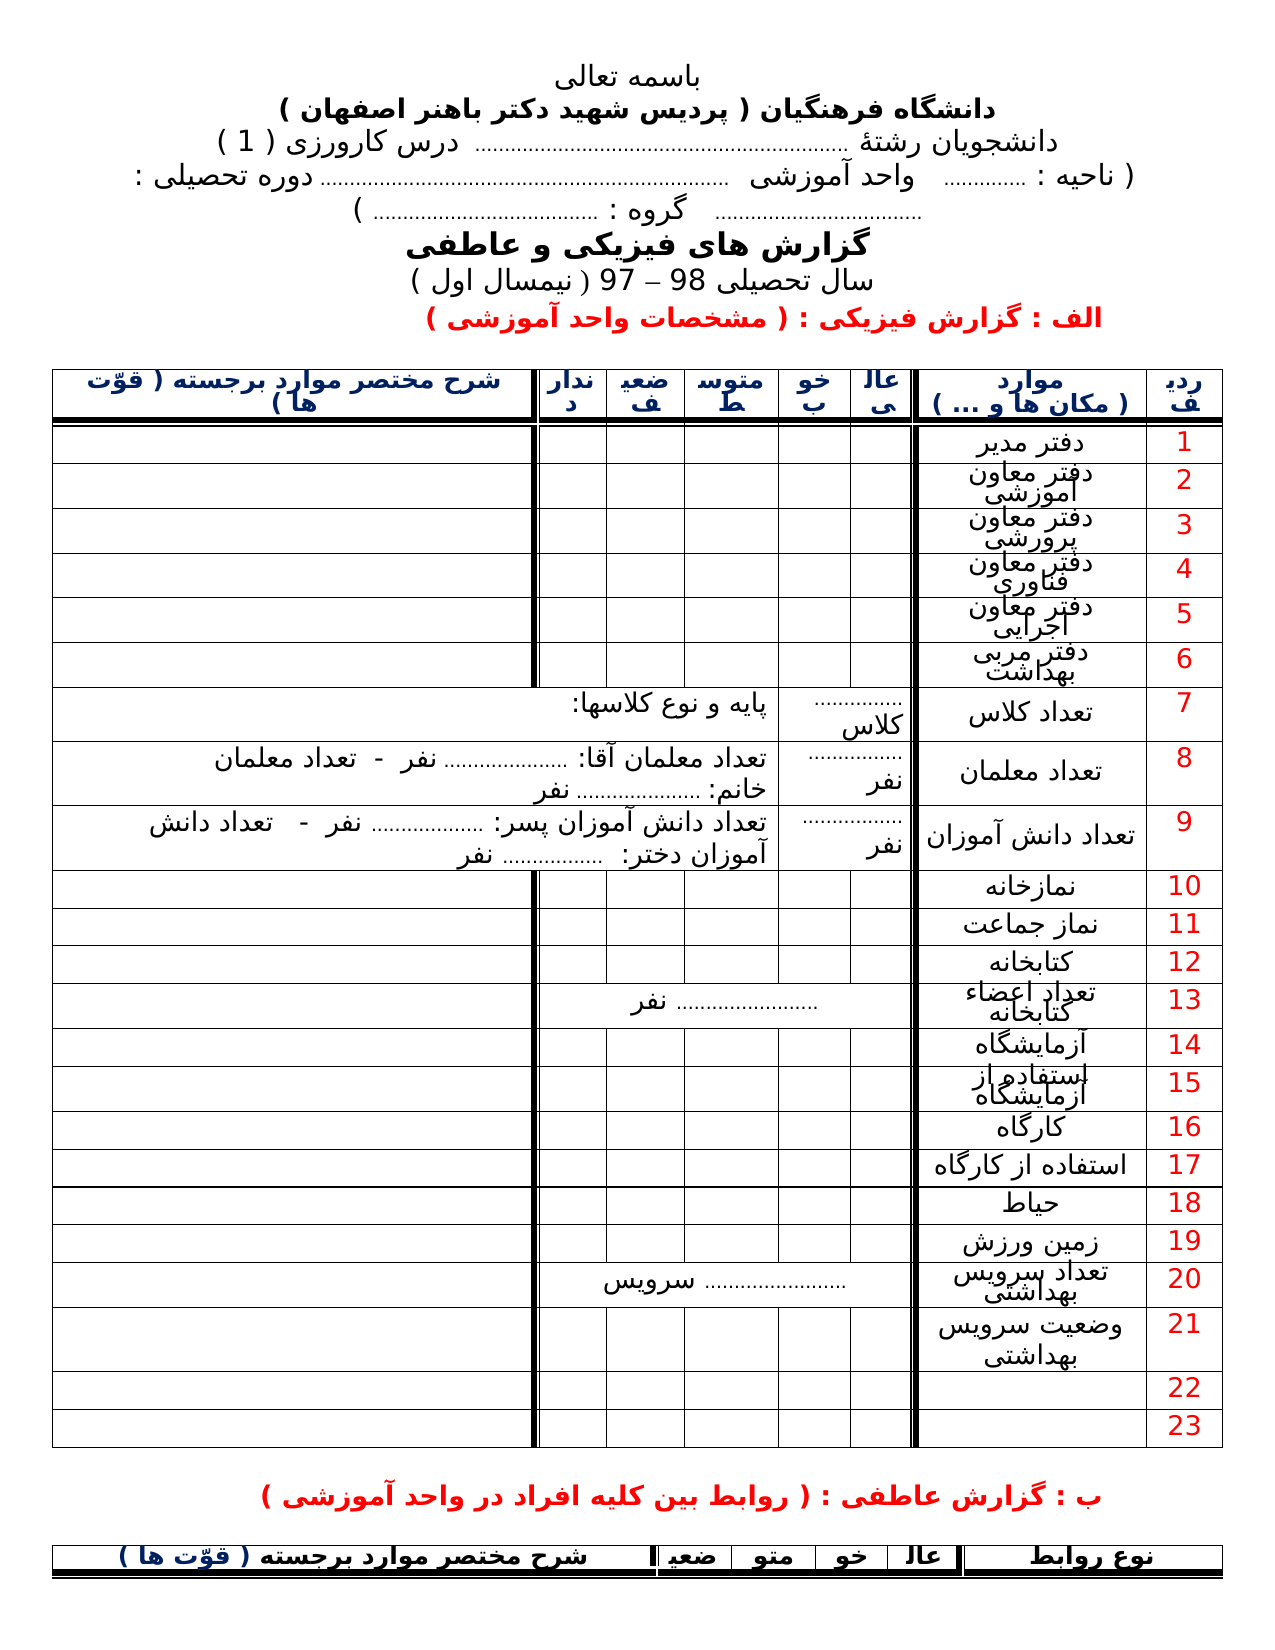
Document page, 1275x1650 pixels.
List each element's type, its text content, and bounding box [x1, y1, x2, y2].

list الف : گزارش فیزیکی : ( مشخصات واحد آموزشی ) [59, 303, 1103, 334]
table_cell [607, 643, 684, 687]
text باسمه تعالی [59, 59, 1216, 93]
table_cell [919, 1372, 1146, 1409]
table_cell [851, 909, 910, 945]
table_cell [540, 1067, 606, 1111]
table_cell کارگاه [919, 1112, 1146, 1148]
table_header موارد ( مکان ها و ... ) [919, 370, 1146, 417]
table_cell [607, 1067, 684, 1111]
table_cell [779, 1150, 850, 1186]
table_cell [685, 427, 778, 463]
table_cell [53, 1263, 531, 1307]
table_cell [685, 1225, 778, 1262]
table_cell 15 [1147, 1067, 1222, 1111]
table_cell 17 [1147, 1150, 1222, 1186]
table_cell [540, 1112, 606, 1148]
table_cell ................ نفر [779, 742, 910, 805]
table_cell دفتر مدیر [919, 427, 1146, 463]
table_cell [779, 554, 850, 597]
table_cell وضعیت سرویس بهداشتی [919, 1308, 1146, 1371]
table_cell [851, 871, 910, 907]
table_cell [53, 1150, 531, 1186]
table_cell [685, 598, 778, 642]
table_cell زمین ورزش [919, 1225, 1146, 1262]
table_cell 13 [1147, 984, 1222, 1028]
table_cell [540, 509, 606, 553]
table_cell ................. نفر [779, 806, 910, 869]
table_cell حیاط [919, 1188, 1146, 1224]
table_cell [53, 643, 531, 687]
table_cell تعداد دانش آموزان [919, 806, 1146, 869]
table_cell [851, 1188, 910, 1224]
table_cell [607, 509, 684, 553]
table_cell [53, 1308, 531, 1371]
table_cell 12 [1147, 946, 1222, 983]
table_header ضعیف [607, 370, 684, 417]
table_cell 5 [1147, 598, 1222, 642]
table_cell تعداد اعضاء کتابخانه [919, 984, 1146, 1028]
table_cell [685, 946, 778, 983]
table_cell [851, 427, 910, 463]
table_cell [607, 1188, 684, 1224]
table_cell [851, 1308, 910, 1371]
table_cell [53, 1225, 531, 1262]
table_cell [779, 871, 850, 907]
table_cell [607, 1372, 684, 1409]
table_cell 14 [1147, 1029, 1222, 1066]
table_cell [685, 871, 778, 907]
table_cell استفاده از آزمایشگاه [919, 1067, 1146, 1111]
table_cell [540, 554, 606, 597]
table_cell تعداد سرویس بهداشتی [919, 1263, 1146, 1307]
table_cell [685, 464, 778, 508]
table_cell 2 [1147, 464, 1222, 508]
table_header متوسط [732, 1546, 815, 1569]
table_cell [607, 464, 684, 508]
table_cell [779, 1029, 850, 1066]
table_cell تعداد معلمان آقا: ..................... نفر - تعداد معلمان خانم: ..................... نفر [53, 742, 778, 805]
table_cell [540, 1188, 606, 1224]
text ( ناحیه : .............. واحد آموزشی ..................................................................... دوره تحصیلی : ................................... گروه : ...................................... ) [59, 158, 1216, 226]
table_cell استفاده از کارگاه [919, 1150, 1146, 1186]
table_cell 18 [1147, 1188, 1222, 1224]
list ب : گزارش عاطفی : ( روابط بین کلیه افراد در واحد آموزشی ) [59, 1485, 1042, 1510]
table_cell [53, 946, 531, 983]
table_cell 21 [1147, 1308, 1222, 1371]
table_cell [53, 1188, 531, 1224]
table_cell ........................ نفر [540, 984, 910, 1028]
table_cell 23 [1147, 1410, 1222, 1447]
table_cell 22 [1147, 1372, 1222, 1409]
table_cell [779, 1067, 850, 1111]
table_cell [685, 909, 778, 945]
table_header عالی [851, 370, 910, 417]
table_cell [779, 464, 850, 508]
table_cell [607, 598, 684, 642]
table_cell [779, 509, 850, 553]
table_cell 11 [1147, 909, 1222, 945]
table_cell [540, 464, 606, 508]
table_cell [607, 554, 684, 597]
table_cell 8 [1147, 742, 1222, 805]
table_cell [53, 1112, 531, 1148]
table_cell دفتر معاون پرورشی [919, 509, 1146, 553]
table_cell [851, 1410, 910, 1447]
table_cell [53, 509, 531, 553]
table_cell [540, 909, 606, 945]
table_cell [779, 1112, 850, 1148]
table_cell [685, 1308, 778, 1371]
table_cell [53, 1029, 531, 1066]
table_header ضعیف [654, 1546, 731, 1569]
table_cell [851, 554, 910, 597]
text سال تحصیلی 98 – 97 ( نیمسال اول ) [59, 263, 1216, 297]
table_cell [53, 598, 531, 642]
table_cell [53, 909, 531, 945]
table_cell [53, 554, 531, 597]
table_cell [540, 871, 606, 907]
table_cell تعداد معلمان [919, 742, 1146, 805]
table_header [53, 1546, 654, 1569]
table_cell [851, 464, 910, 508]
table_cell 4 [1147, 554, 1222, 597]
table_header خوب [816, 1546, 887, 1569]
table_cell [685, 1112, 778, 1148]
table_cell [53, 1372, 531, 1409]
table_cell [851, 1372, 910, 1409]
table_cell [851, 1150, 910, 1186]
table_cell [540, 1410, 606, 1447]
table_cell [685, 554, 778, 597]
table_cell [607, 1308, 684, 1371]
text گزارش های فیزیکی و عاطفی [59, 226, 1216, 263]
table_cell [607, 427, 684, 463]
table_cell [53, 1410, 531, 1447]
table_cell [685, 1150, 778, 1186]
table_header متوسط [685, 370, 778, 417]
table_cell [540, 1029, 606, 1066]
table_cell [540, 643, 606, 687]
table_cell 3 [1147, 509, 1222, 553]
table_cell [779, 1372, 850, 1409]
table_cell [851, 1225, 910, 1262]
table_cell [53, 984, 531, 1028]
table_cell [779, 1225, 850, 1262]
table_cell دفتر معاون آموزشی [919, 464, 1146, 508]
table_cell [851, 1067, 910, 1111]
table_cell [540, 1372, 606, 1409]
table_cell [53, 464, 531, 508]
table_cell [540, 598, 606, 642]
table_cell 9 [1147, 806, 1222, 869]
text دانشگاه فرهنگیان ( پردیس شهید دکتر باهنر اصفهان ) [59, 93, 1216, 124]
table_cell [779, 909, 850, 945]
table_cell [607, 1225, 684, 1262]
table_cell دفتر معاون اجرایی [919, 598, 1146, 642]
table_cell [607, 871, 684, 907]
table_cell [540, 946, 606, 983]
table_cell [851, 946, 910, 983]
table_cell [851, 1029, 910, 1066]
table_cell کتابخانه [919, 946, 1146, 983]
table_cell [919, 1410, 1146, 1447]
table_header خوب [779, 370, 850, 417]
table_cell [607, 946, 684, 983]
table_cell [779, 598, 850, 642]
table_cell دفتر معاون فناوری [919, 554, 1146, 597]
table_cell 10 [1147, 871, 1222, 907]
table_cell 1 [1147, 427, 1222, 463]
table_cell [779, 1308, 850, 1371]
table_cell [540, 1150, 606, 1186]
table_cell دفتر مربی بهداشت [919, 643, 1146, 687]
table_cell 19 [1147, 1225, 1222, 1262]
table_cell [685, 509, 778, 553]
table_cell [53, 427, 531, 463]
table_cell [851, 1112, 910, 1148]
table_cell [851, 509, 910, 553]
table_cell [607, 1029, 684, 1066]
table_cell [53, 1067, 531, 1111]
table_cell [607, 1410, 684, 1447]
table_cell نمازخانه [919, 871, 1146, 907]
table_cell [685, 1410, 778, 1447]
table_cell نماز جماعت [919, 909, 1146, 945]
table_cell [779, 427, 850, 463]
table_cell [685, 643, 778, 687]
table_cell تعداد دانش آموزان پسر: ................... نفر - تعداد دانش آموزان دختر: ................. نفر [53, 806, 778, 869]
table_cell [607, 1150, 684, 1186]
table_cell [851, 598, 910, 642]
table_cell [685, 1188, 778, 1224]
table_cell 16 [1147, 1112, 1222, 1148]
table_cell پایه و نوع کلاسها: [53, 688, 778, 741]
table_cell آزمایشگاه [919, 1029, 1146, 1066]
table_cell [779, 1188, 850, 1224]
table_cell [607, 1112, 684, 1148]
table_cell ............... کلاس [779, 688, 910, 741]
table_cell ........................ سرویس [540, 1263, 910, 1307]
table_cell [607, 909, 684, 945]
table_cell 20 [1147, 1263, 1222, 1307]
table_cell [540, 427, 606, 463]
table_header ندارد [540, 370, 606, 417]
table_cell 7 [1147, 688, 1222, 741]
table_cell [685, 1372, 778, 1409]
table_cell [779, 1410, 850, 1447]
table_header ردیف [1147, 370, 1222, 417]
table_cell [779, 643, 850, 687]
table_cell [779, 946, 850, 983]
table_header نوع روابط [965, 1546, 1222, 1569]
table_cell [53, 871, 531, 907]
text دانشجویان رشتۀ ............................................................... درس کارورزی ( 1 ) [59, 124, 1216, 158]
table_cell [540, 1225, 606, 1262]
table_cell 6 [1147, 643, 1222, 687]
table_cell [540, 1308, 606, 1371]
table_header عالی [888, 1546, 956, 1569]
table_cell [685, 1067, 778, 1111]
table_cell [685, 1029, 778, 1066]
table_cell تعداد کلاس [919, 688, 1146, 741]
table_cell [851, 643, 910, 687]
table_header شرح مختصر موارد برجسته ( قوّت ها ) [53, 370, 531, 417]
